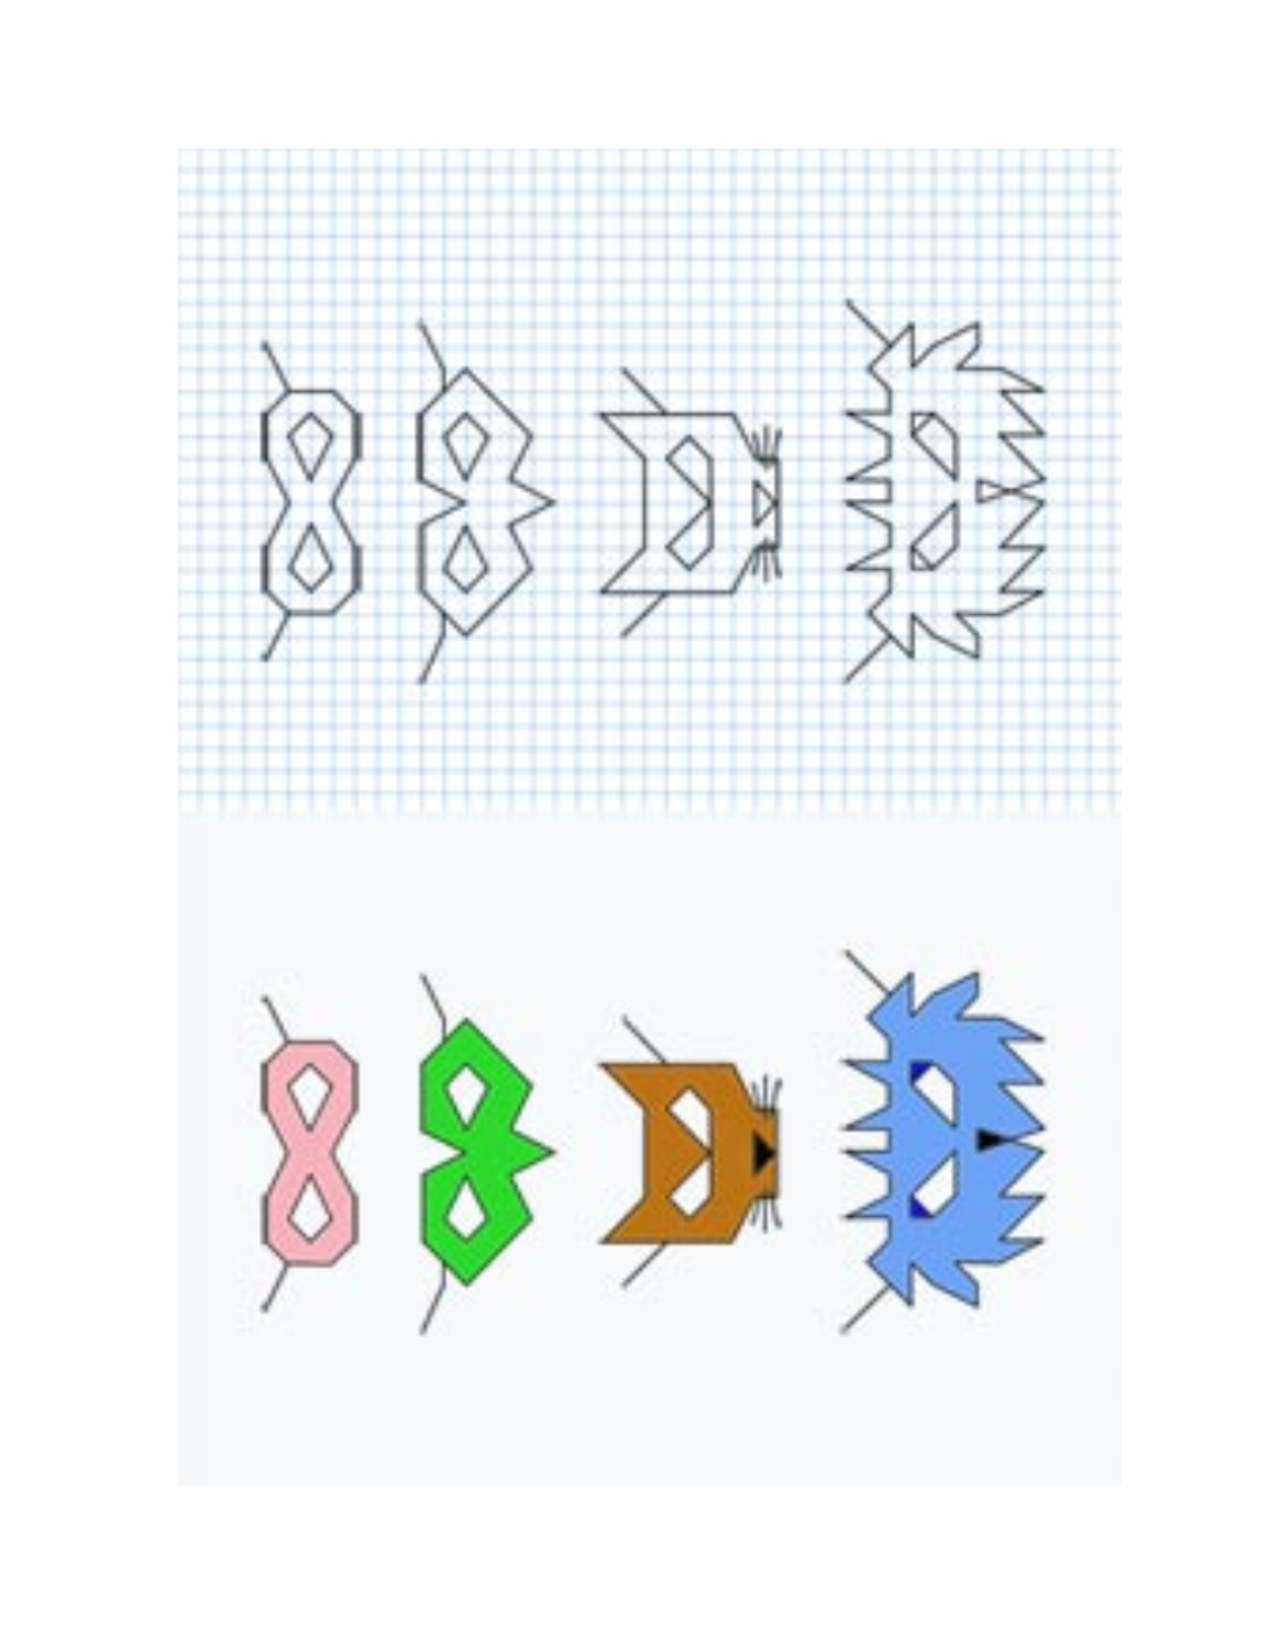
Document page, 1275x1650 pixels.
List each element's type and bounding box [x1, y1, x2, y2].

picture [180, 150, 1121, 1485]
